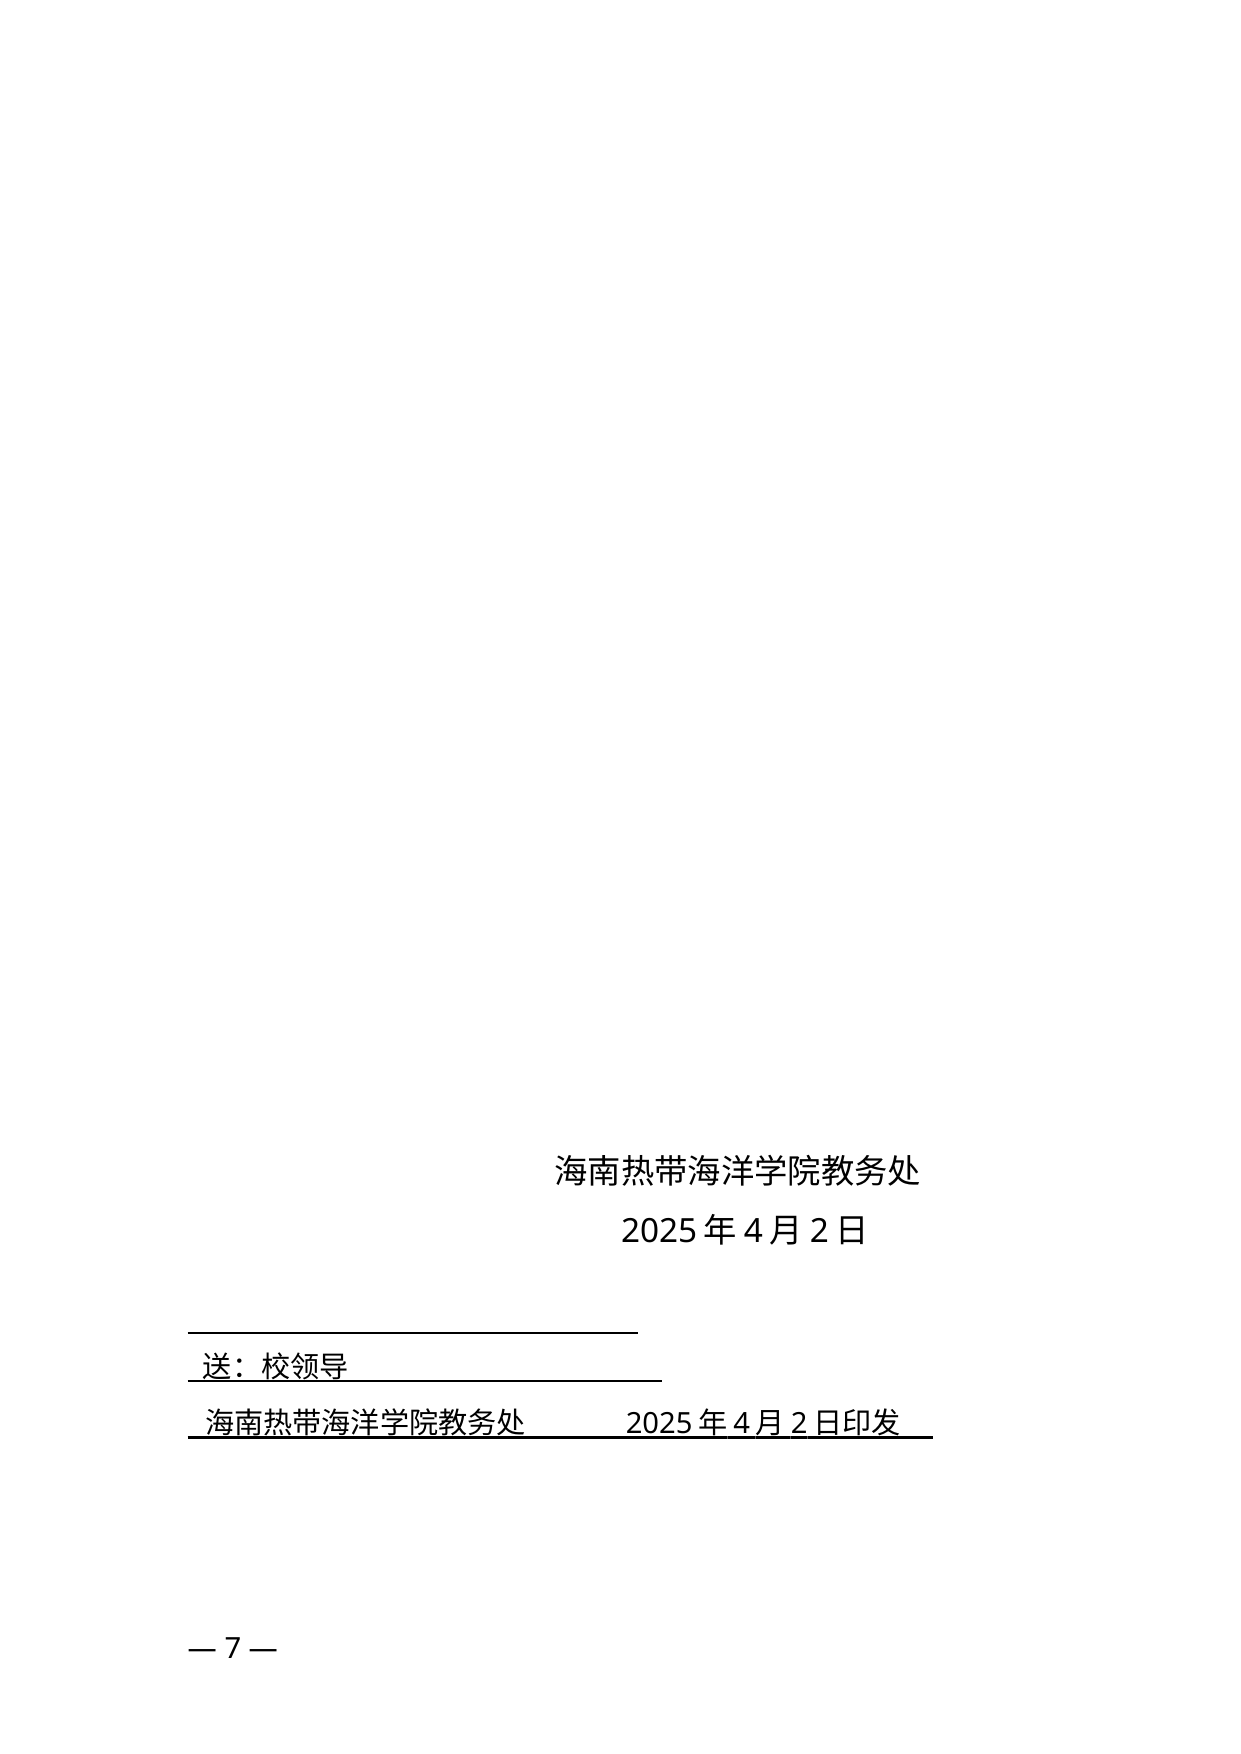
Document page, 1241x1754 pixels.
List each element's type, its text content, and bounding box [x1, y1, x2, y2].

text 送：校领导 [187, 1334, 1053, 1389]
text 2025年4月2日 [187, 1195, 1053, 1254]
text 海南热带海洋学院教务处 2025年4月2日印发 [187, 1389, 1053, 1454]
text 海南热带海洋学院教务处 [187, 1137, 1053, 1195]
